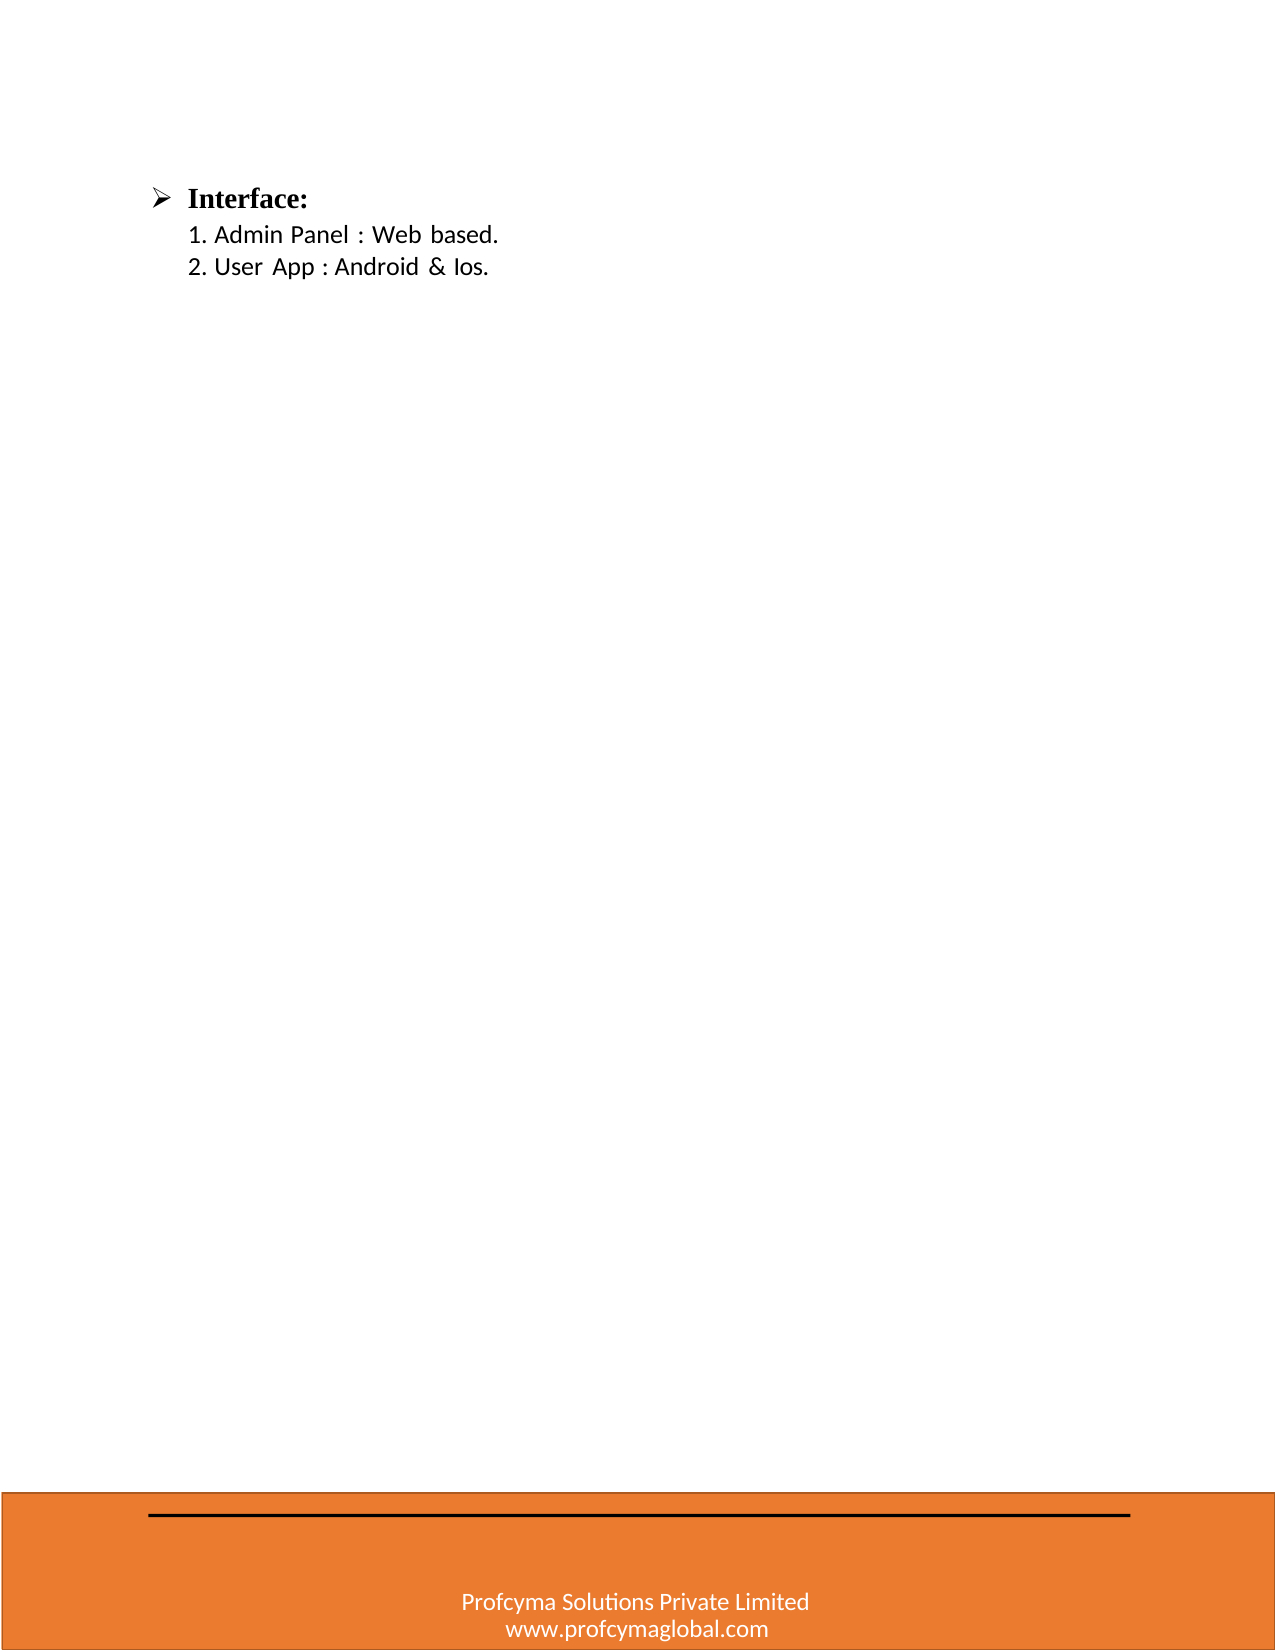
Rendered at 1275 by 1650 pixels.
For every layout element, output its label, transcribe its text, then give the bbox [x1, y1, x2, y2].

subtitle Interface: [150, 181, 1162, 214]
list Admin Panel : Web based. [188, 218, 1162, 249]
list User App : Android & Ios. [188, 251, 1162, 282]
